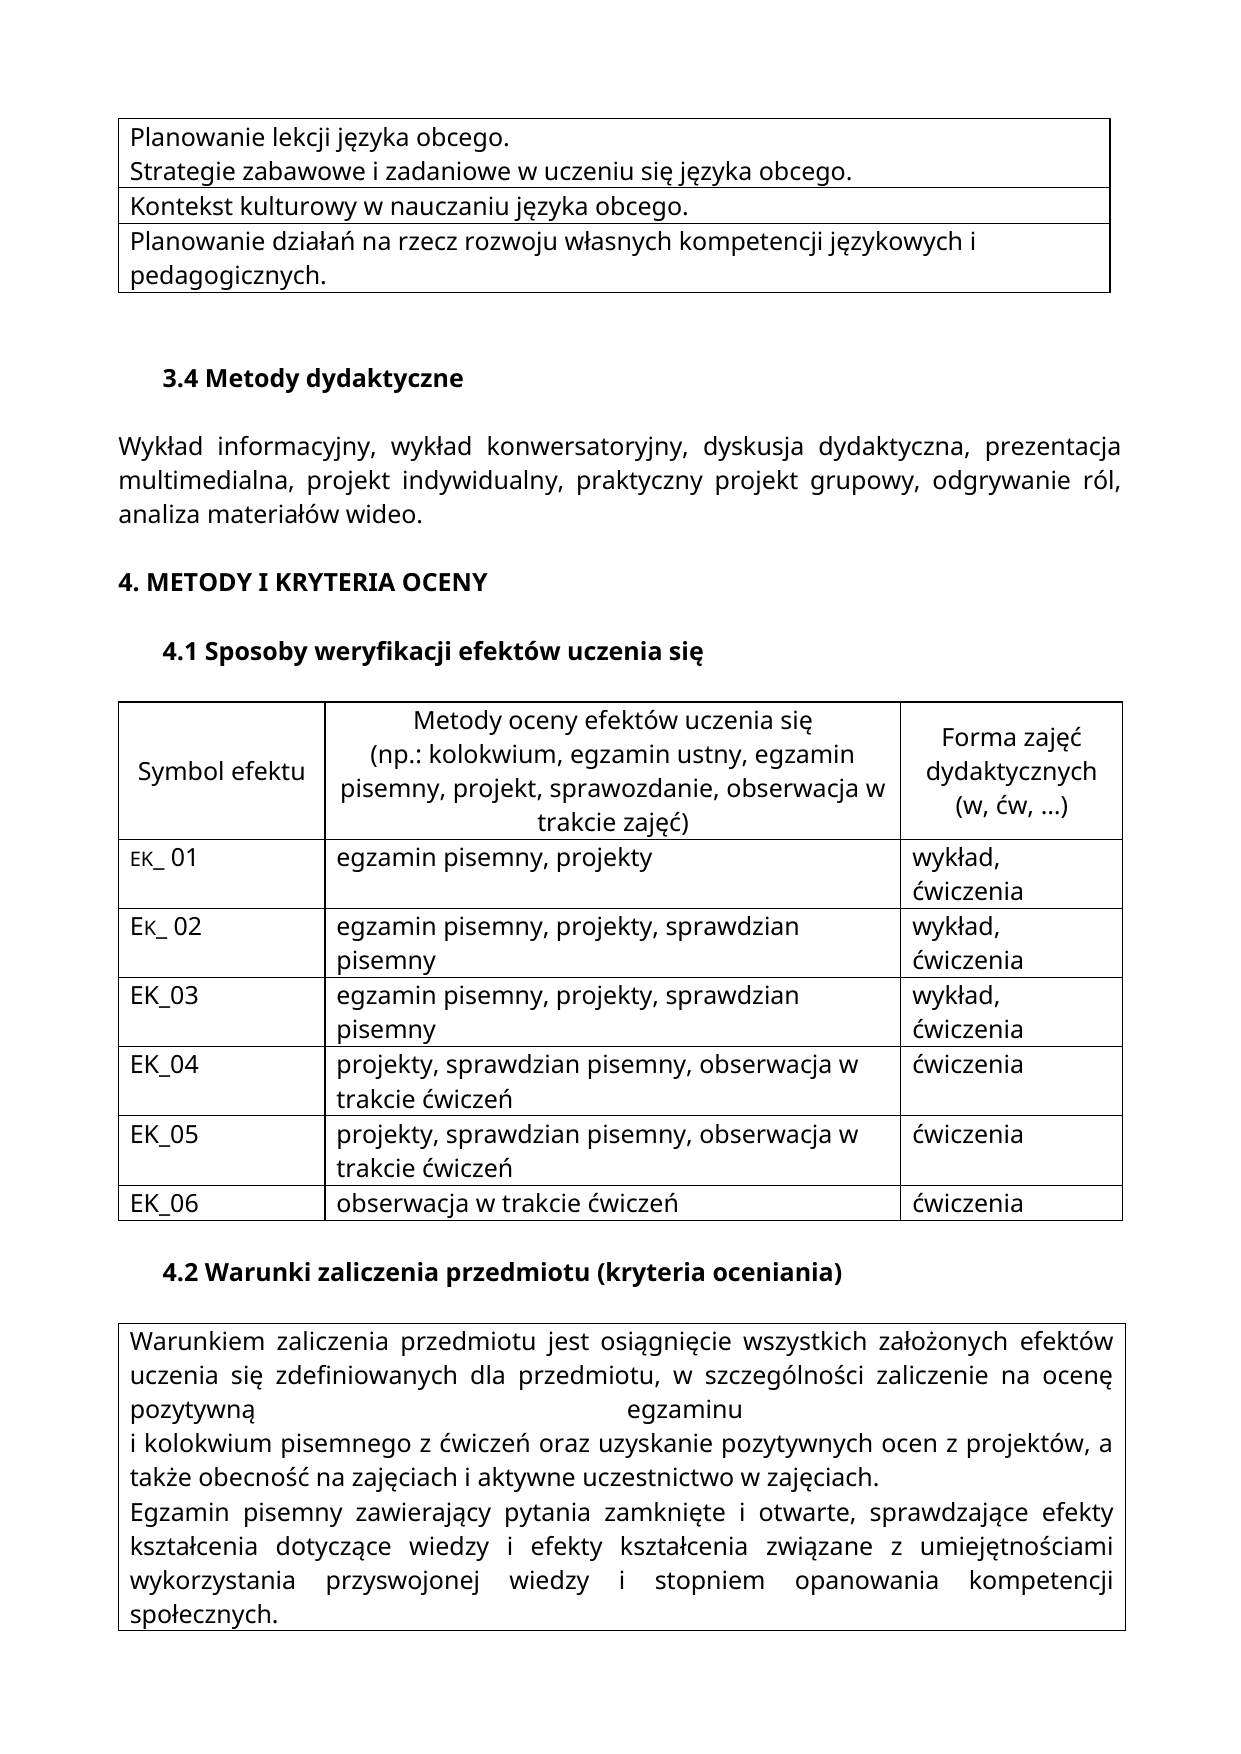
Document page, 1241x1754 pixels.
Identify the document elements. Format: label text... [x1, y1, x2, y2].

table_cell obserwacja w trakcie ćwiczeń [326, 1186, 900, 1219]
table_cell projekty, sprawdzian pisemny, obserwacja w trakcie ćwiczeń [326, 1047, 900, 1115]
text 4.1 Sposoby weryfikacji efektów uczenia się [162, 633, 1122, 667]
table_cell EK_04 [119, 1047, 324, 1115]
text 3.4 Metody dydaktyczne [162, 361, 1122, 395]
table_cell ćwiczenia [901, 1047, 1122, 1115]
table_cell egzamin pisemny, projekty, sprawdzian pisemny [326, 909, 900, 977]
table_cell Ek_ 02 [119, 909, 324, 977]
table_cell Kontekst kulturowy w nauczaniu języka obcego. [119, 188, 1109, 222]
table_cell Planowanie lekcji języka obcego. Strategie zabawowe i zadaniowe w uczeniu się języka obcego. [119, 119, 1109, 187]
table_cell egzamin pisemny, projekty [326, 840, 900, 908]
table_cell ćwiczenia [901, 1116, 1122, 1184]
table_cell projekty, sprawdzian pisemny, obserwacja w trakcie ćwiczeń [326, 1116, 900, 1184]
table_cell wykład, ćwiczenia [901, 978, 1122, 1046]
table_cell ek_ 01 [119, 840, 324, 908]
table_cell Planowanie działań na rzecz rozwoju własnych kompetencji językowych i pedagogicznych. [119, 224, 1109, 292]
table_cell ćwiczenia [901, 1186, 1122, 1219]
table_header Metody oceny efektów uczenia się (np.: kolokwium, egzamin ustny, egzamin pisemny, projekt, sprawozdanie, obserwacja w trakcie zajęć) [326, 703, 900, 839]
table_cell EK_03 [119, 978, 324, 1046]
text Wykład informacyjny, wykład konwersatoryjny, dyskusja dydaktyczna, prezentacja multimedialna, projekt indywidualny, praktyczny projekt grupowy, odgrywanie ról, analiza materiałów wideo. [118, 429, 1122, 531]
table_cell EK_06 [119, 1186, 324, 1219]
table_header Symbol efektu [119, 703, 324, 839]
table_cell wykład, ćwiczenia [901, 840, 1122, 908]
text 4.2 Warunki zaliczenia przedmiotu (kryteria oceniania) [162, 1255, 1122, 1289]
text 4. METODY I KRYTERIA OCENY [118, 565, 1122, 599]
table_cell wykład, ćwiczenia [901, 909, 1122, 977]
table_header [119, 1324, 1125, 1630]
table_cell egzamin pisemny, projekty, sprawdzian pisemny [326, 978, 900, 1046]
table_cell EK_05 [119, 1116, 324, 1184]
table_header Forma zajęć dydaktycznych (w, ćw, …) [901, 703, 1122, 839]
